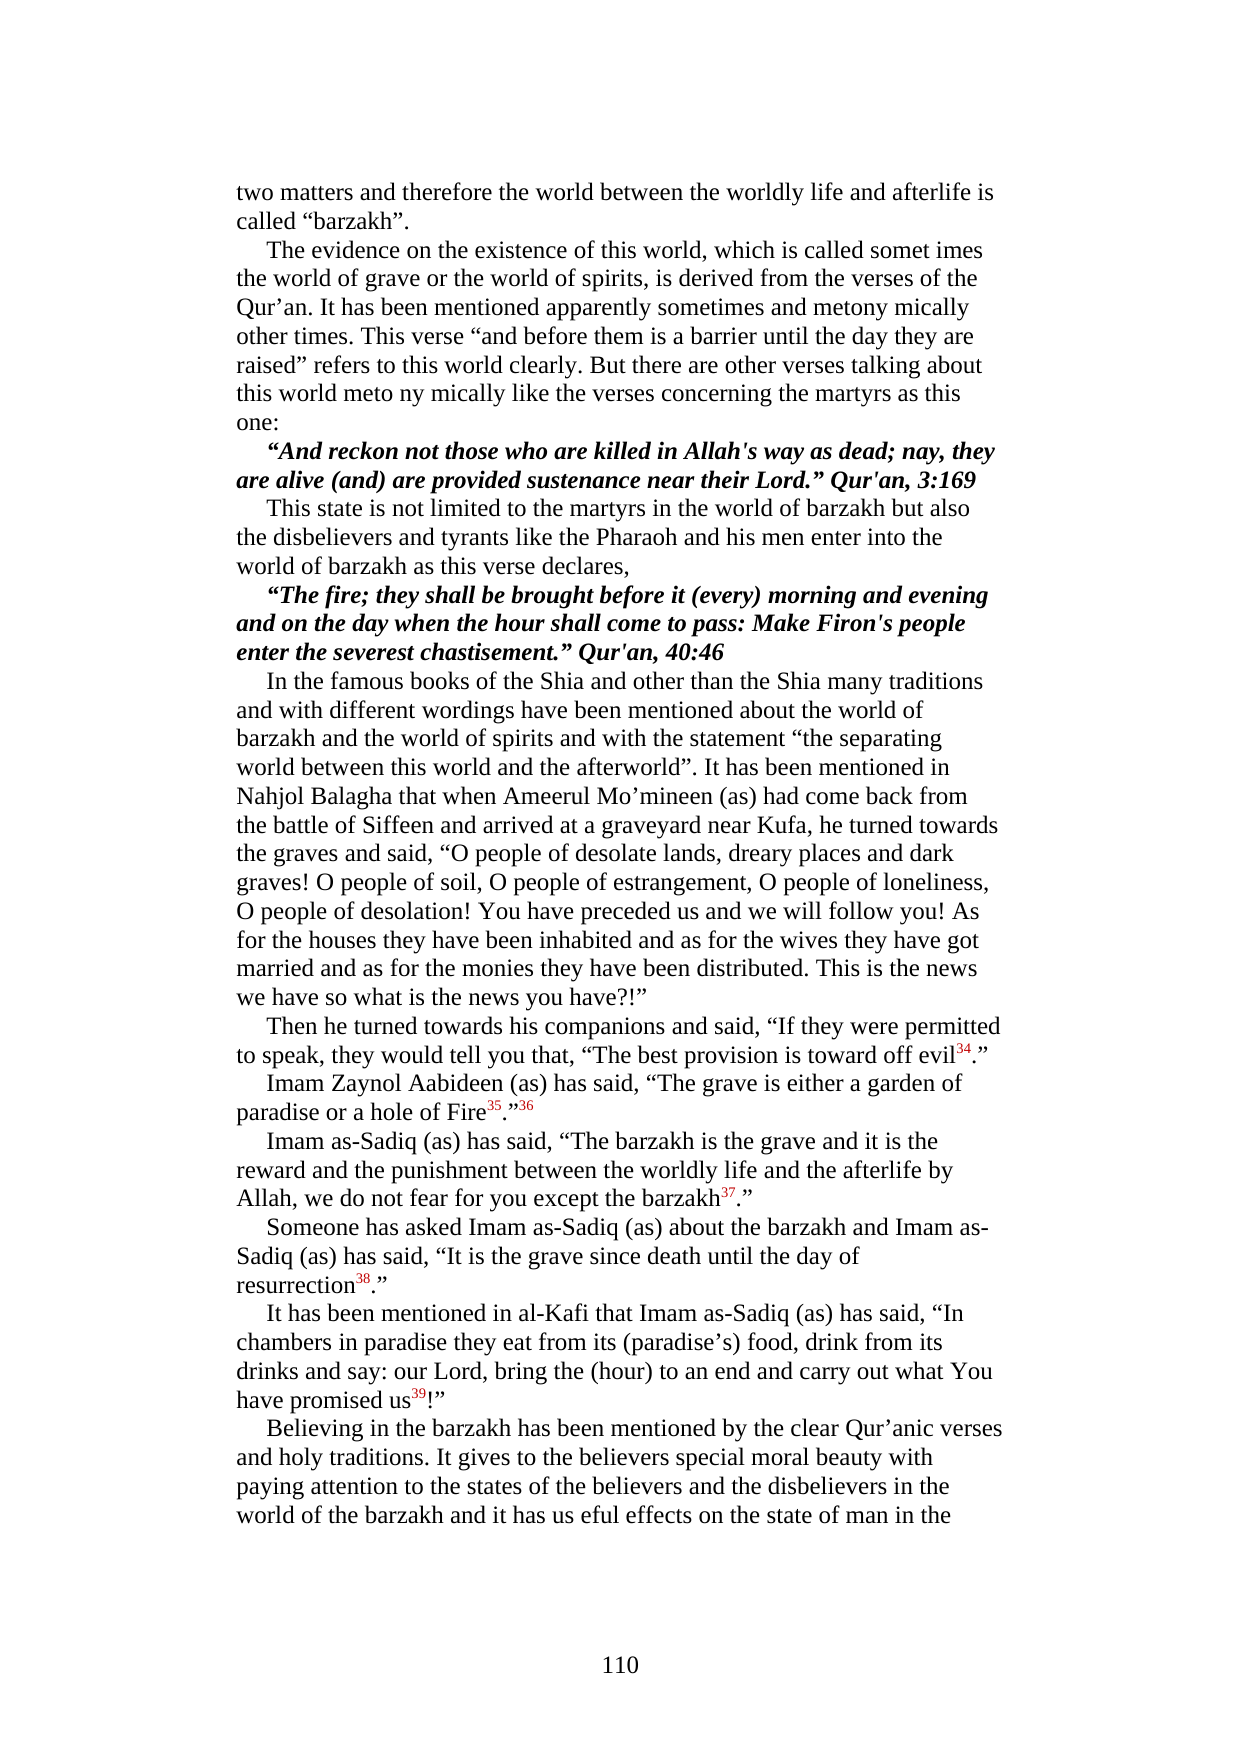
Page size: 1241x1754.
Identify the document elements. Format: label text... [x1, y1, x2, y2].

text It has been mentioned in al-Kafi that Imam as-Sadiq (as) has said, “In chambers in paradise they eat from its (paradise’s) food, drink from its drinks and say: our Lord, bring the (hour) to an end and carry out what You have promised us39!” [236, 1298, 1004, 1413]
text Imam as-Sadiq (as) has said, “The barzakh is the grave and it is the reward and the punishment between the worldly life and the afterlife by Allah, we do not fear for you except the barzakh37.” [236, 1126, 1004, 1212]
text Imam Zaynol Aabideen (as) has said, “The grave is either a garden of paradise or a hole of Fire35.”36 [236, 1068, 1004, 1126]
text Then he turned towards his companions and said, “If they were permitted to speak, they would tell you that, “The best provision is toward off evil34.” [236, 1011, 1004, 1068]
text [236, 177, 1004, 235]
text In the famous books of the Shia and other than the Shia many traditions and with different wordings have been mentioned about the world of barzakh and the world of spirits and with the statement “the separating world between this world and the afterworld”. It has been mentioned in Nahjol Balagha that when Ameerul Mo’mineen (as) had come back from the battle of Siffeen and arrived at a graveyard near Kufa, he turned towards the graves and said, “O people of desolate lands, dreary places and dark graves! O people of soil, O people of estrangement, O people of loneliness, O people of desolation! You have preceded us and we will follow you! As for the houses they have been inhabited and as for the wives they have got married and as for the monies they have been distributed. This is the news we have so what is the news you have?!” [236, 666, 1004, 1011]
text “The fire; they shall be brought before it (every) morning and evening and on the day when the hour shall come to pass: Make Firon's people enter the severest chastisement.” Qur'an, 40:46 [236, 580, 1004, 666]
text The evidence on the existence of this world, which is called somet imes the world of grave or the world of spirits, is derived from the verses of the Qur’an. It has been mentioned apparently sometimes and metony mically other times. This verse “and before them is a barrier until the day they are raised” refers to this world clearly. But there are other verses talking about this world meto ny mically like the verses concerning the martyrs as this one: [236, 235, 1004, 436]
text Someone has asked Imam as-Sadiq (as) about the barzakh and Imam as-Sadiq (as) has said, “It is the grave since death until the day of resurrection38.” [236, 1212, 1004, 1298]
text “And reckon not those who are killed in Allah's way as dead; nay, they are alive (and) are provided sustenance near their Lord.” Qur'an, 3:169 [236, 436, 1004, 493]
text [236, 1413, 1004, 1528]
text This state is not limited to the martyrs in the world of barzakh but also the disbelievers and tyrants like the Pharaoh and his men enter into the world of barzakh as this verse declares, [236, 493, 1004, 580]
